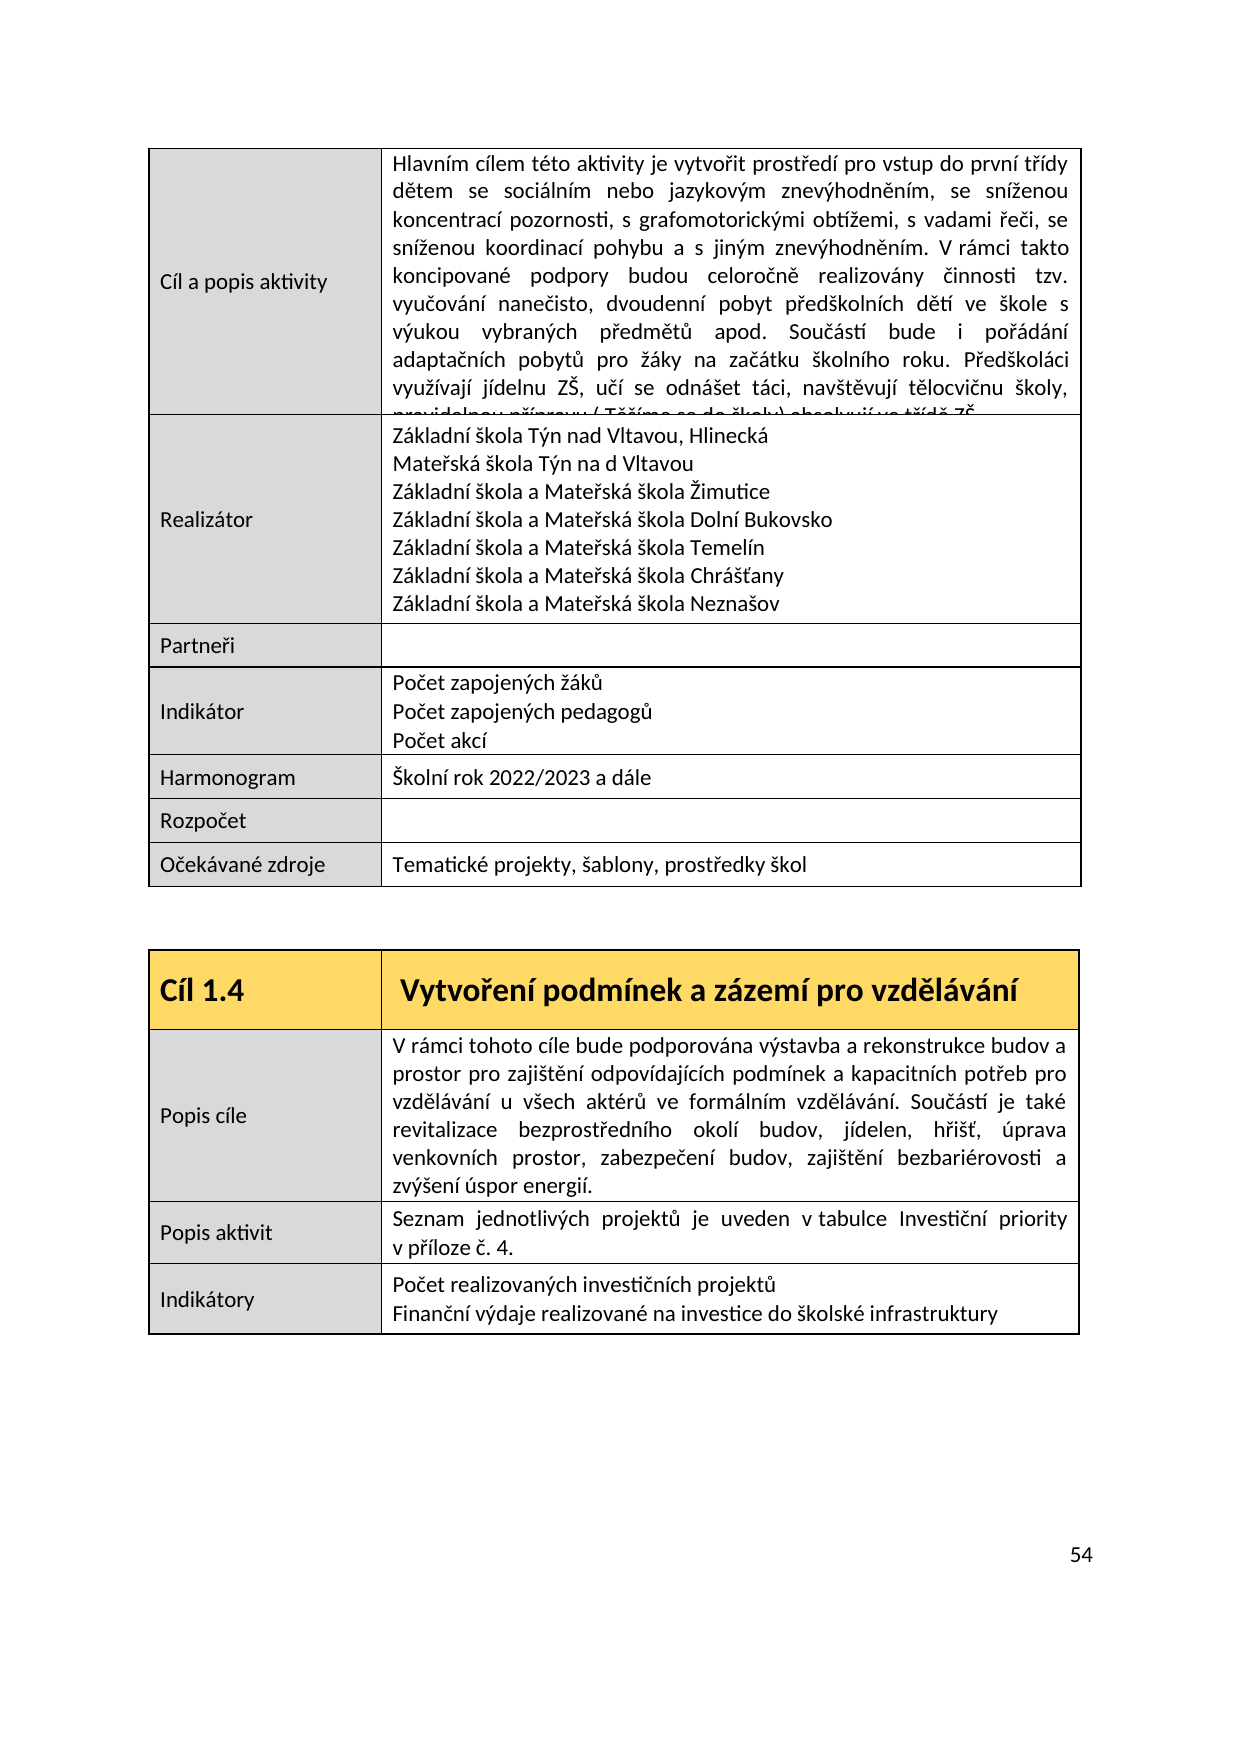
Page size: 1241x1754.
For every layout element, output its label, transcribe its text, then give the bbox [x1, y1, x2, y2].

table_cell Základní škola Týn nad Vltavou, Hlinecká Mateřská škola Týn na d Vltavou Základní škola a Mateřská škola Žimutice Základní škola a Mateřská škola Dolní Bukovsko Základní škola a Mateřská škola Temelín Základní škola a Mateřská škola Chrášťany Základní škola a Mateřská škola Neznašov [382, 415, 1080, 623]
table_cell Harmonogram [150, 755, 381, 798]
table_cell Realizátor [150, 415, 381, 623]
table_cell Partneři [150, 624, 381, 666]
table_cell V rámci tohoto cíle bude podporována výstavba a rekonstrukce budov a prostor pro zajištění odpovídajících podmínek a kapacitních potřeb pro vzdělávání u všech aktérů ve formálním vzdělávání. Součástí je také revitalizace bezprostředního okolí budov, jídelen, hřišť, úprava venkovních prostor, zabezpečení budov, zajištění bezbariérovosti a zvýšení úspor energií. [382, 1030, 1078, 1201]
table_cell Seznam jednotlivých projektů je uveden v tabulce Investiční priority v příloze č. 4. [382, 1202, 1078, 1263]
table_cell Hlavním cílem této aktivity je vytvořit prostředí pro vstup do první třídy dětem se sociálním nebo jazykovým znevýhodněním, se sníženou koncentrací pozornosti, s grafomotorickými obtížemi, s vadami řeči, se sníženou koordinací pohybu a s jiným znevýhodněním. V rámci takto koncipované podpory budou celoročně realizovány činnosti tzv. vyučování nanečisto, dvoudenní pobyt předškolních dětí ve škole s výukou vybraných předmětů apod. Součástí bude i pořádání adaptačních pobytů pro žáky na začátku školního roku. Předškoláci využívají jídelnu ZŠ, učí se odnášet táci, navštěvují tělocvičnu školy, pravidelnou přípravu ( Těšíme se do školy) absolvují ve třídě ZŠ. [382, 149, 1080, 414]
table_cell Popis aktivit [150, 1202, 381, 1263]
table_cell Očekávané zdroje [150, 843, 381, 886]
table_cell [382, 624, 1080, 666]
table_cell Popis cíle [150, 1030, 381, 1201]
table_cell Indikátor [150, 668, 381, 754]
table_cell Rozpočet [150, 799, 381, 842]
table_cell Počet realizovaných investičních projektů Finanční výdaje realizované na investice do školské infrastruktury [382, 1264, 1078, 1333]
table_header Vytvoření podmínek a zázemí pro vzdělávání [382, 951, 1078, 1029]
table_cell Indikátory [150, 1264, 381, 1333]
table_cell Počet zapojených žáků Počet zapojených pedagogů Počet akcí [382, 668, 1080, 754]
table_cell Cíl a popis aktivity [150, 149, 381, 414]
table_header Cíl 1.4 [150, 951, 381, 1029]
table_cell [382, 799, 1080, 842]
table_cell Školní rok 2022/2023 a dále [382, 755, 1080, 798]
table_cell Tematické projekty, šablony, prostředky škol [382, 843, 1080, 886]
